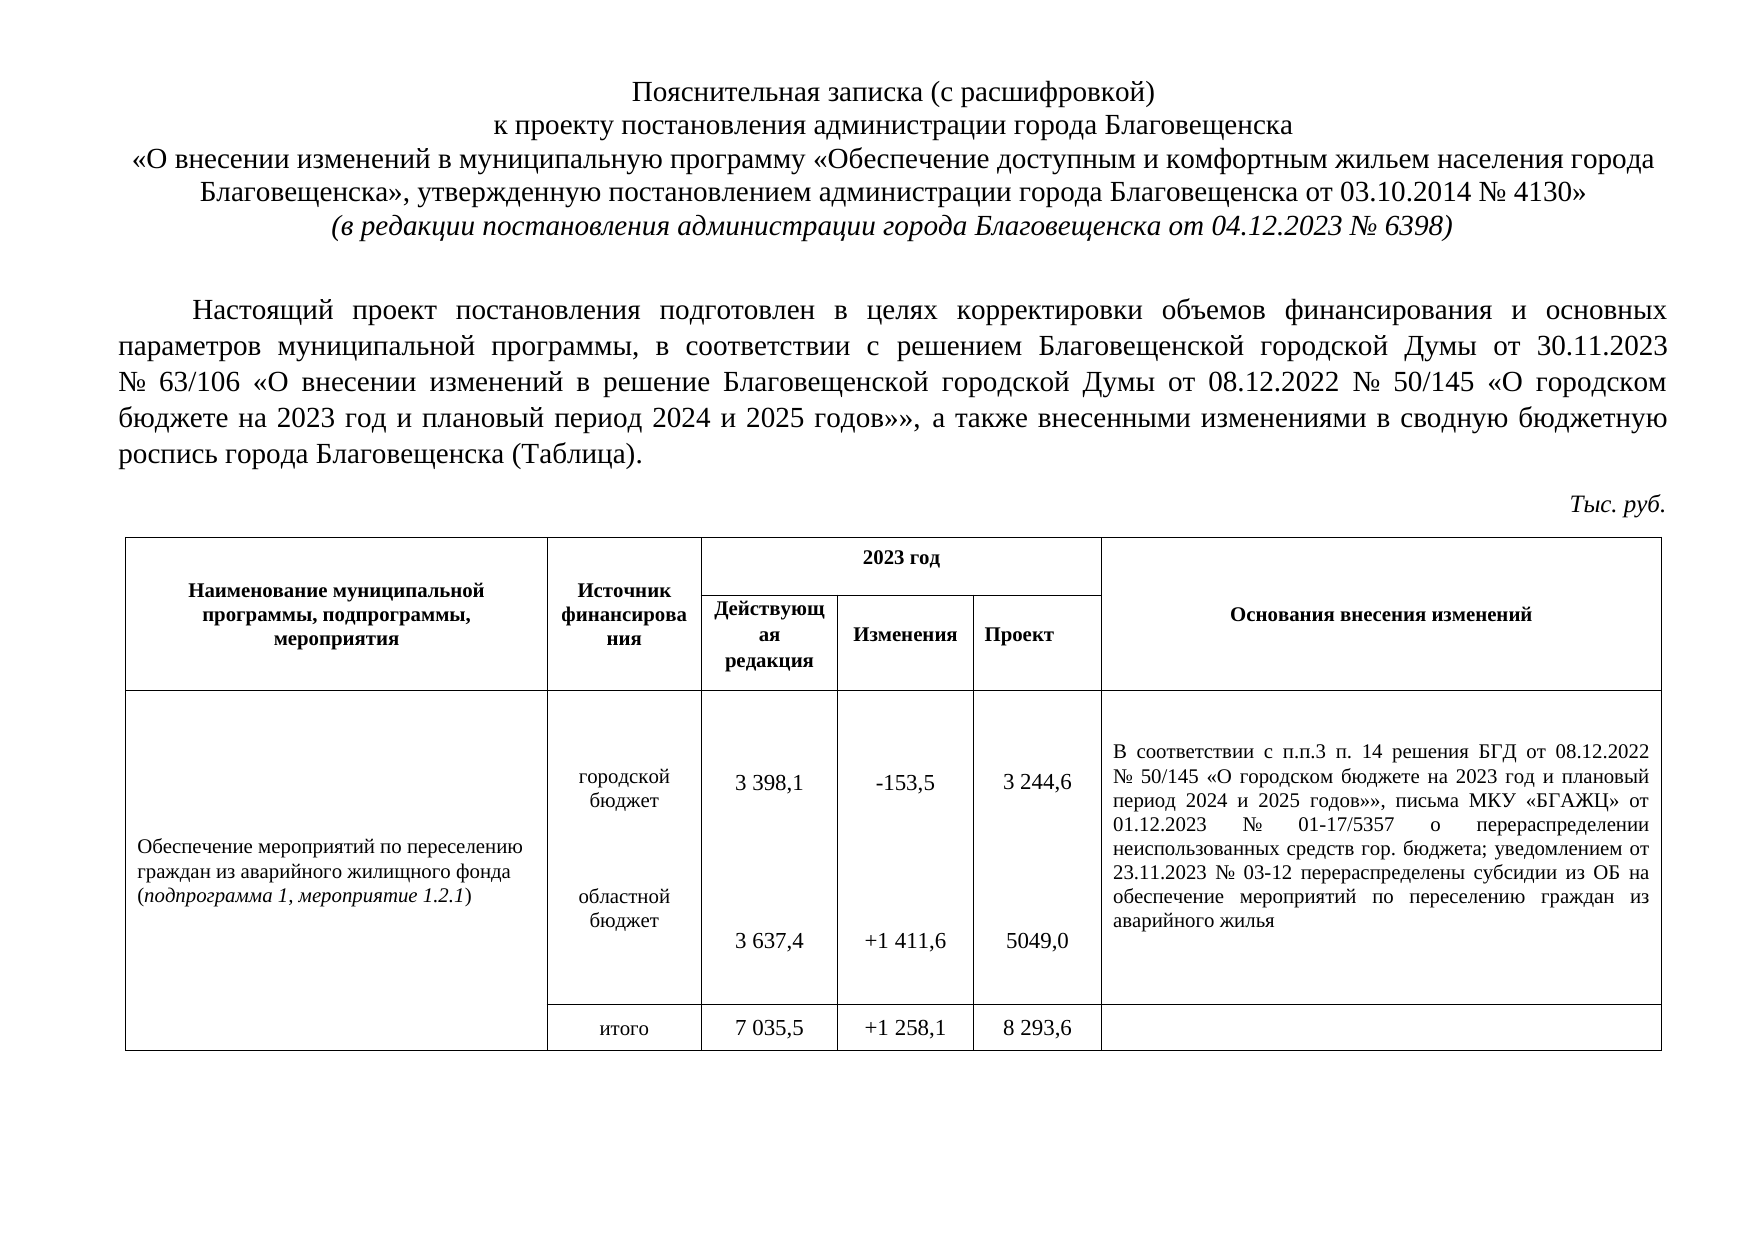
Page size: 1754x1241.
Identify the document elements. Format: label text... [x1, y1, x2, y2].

table_cell 3 244,6 5049,0 [974, 691, 1101, 1004]
text (в редакции постановления администрации города Благовещенска от 04.12.2023 № 6398) [118, 208, 1668, 242]
table_cell 7 035,5 [702, 1005, 837, 1050]
table_cell 3 398,1 3 637,4 [702, 691, 837, 1004]
table_cell Действующая редакция [702, 596, 837, 690]
table_cell В соответствии с п.п.3 п. 14 решения БГД от 08.12.2022 № 50/145 «О городском бюджете на 2023 год и плановый период 2024 и 2025 годов»», письма МКУ «БГАЖЦ» от 01.12.2023 № 01-17/5357 о перераспределении неиспользованных средств гор. бюджета; уведомлением от 23.11.2023 № 03-12 перераспределены субсидии из ОБ на обеспечение мероприятий по переселению граждан из аварийного жилья [1102, 691, 1661, 1004]
table_cell итого [548, 1005, 701, 1050]
table_cell 8 293,6 [974, 1005, 1101, 1050]
table_cell Изменения [838, 596, 973, 690]
table_header Основания внесения изменений [1102, 538, 1661, 690]
table_header 2023 год [702, 538, 1101, 594]
table_cell Проект [974, 596, 1101, 690]
text к проекту постановления администрации города Благовещенска [118, 107, 1668, 141]
table_header Наименование муниципальной программы, подпрограммы, мероприятия [126, 538, 547, 690]
table_cell Обеспечение мероприятий по переселению граждан из аварийного жилищного фонда (подпрограмма 1, мероприятие 1.2.1) [126, 691, 547, 1050]
table_cell городской бюджет областной бюджет [548, 691, 701, 1004]
table_cell +1 258,1 [838, 1005, 973, 1050]
text Тыс. руб. [118, 489, 1668, 518]
table_header Источник финансирования [548, 538, 701, 690]
table_cell [1102, 1005, 1661, 1050]
text Настоящий проект постановления подготовлен в целях корректировки объемов финансирования и основных параметров муниципальной программы, в соответствии с решением Благовещенской городской Думы от 30.11.2023 № 63/106 «О внесении изменений в решение Благовещенской городской Думы от 08.12.2022 № 50/145 «О городском бюджете на 2023 год и плановый период 2024 и 2025 годов»», а также внесенными изменениями в сводную бюджетную роспись города Благовещенска (Таблица). [118, 292, 1668, 470]
text Пояснительная записка (с расшифровкой) [118, 74, 1668, 107]
table_cell -153,5 +1 411,6 [838, 691, 973, 1004]
text «О внесении изменений в муниципальную программу «Обеспечение доступным и комфортным жильем населения города Благовещенска», утвержденную постановлением администрации города Благовещенска от 03.10.2014 № 4130» [118, 141, 1668, 208]
